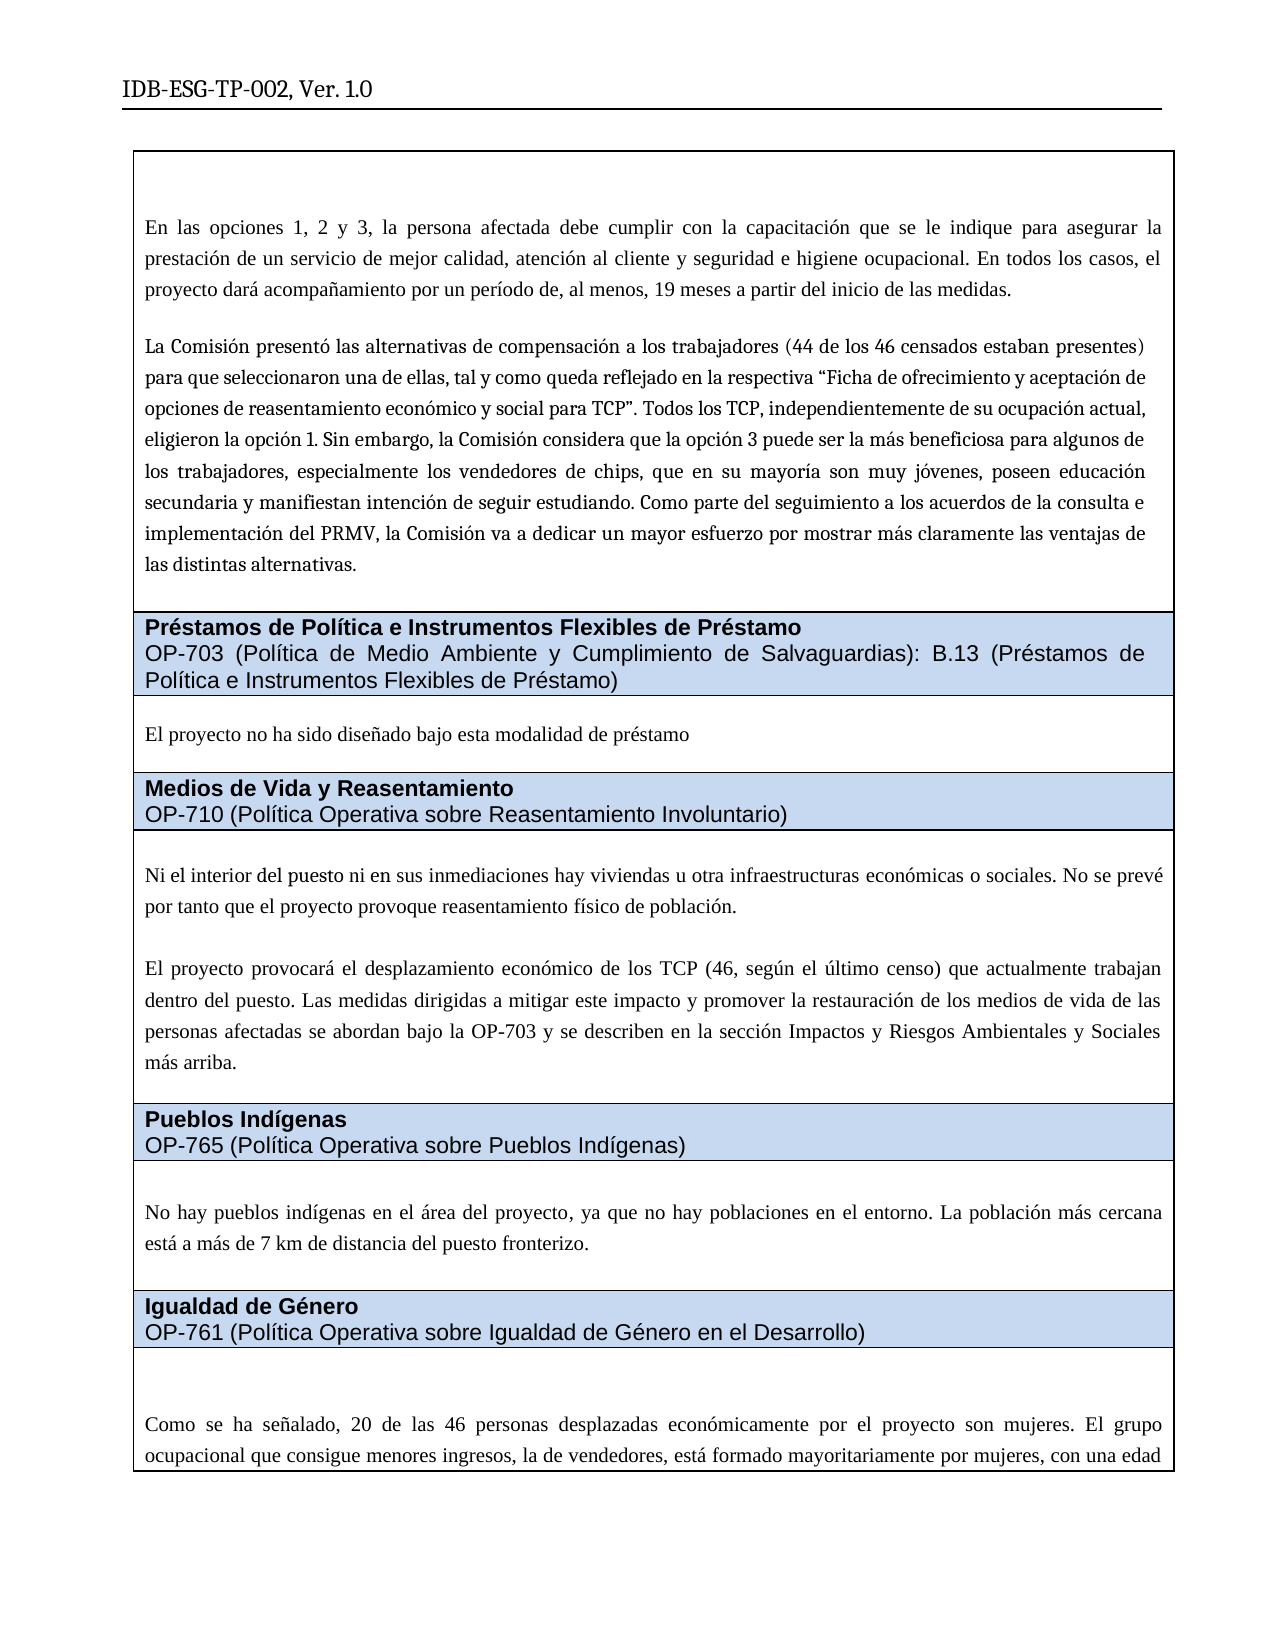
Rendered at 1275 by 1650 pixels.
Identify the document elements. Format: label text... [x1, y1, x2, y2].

table_cell Igualdad de Género OP-761 (Política Operativa sobre Igualdad de Género en el Desarrollo) [134, 1291, 1173, 1347]
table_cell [134, 1348, 1173, 1470]
table_cell Ni el interior del puesto ni en sus inmediaciones hay viviendas u otra infraestructuras económicas o sociales. No se prevé por tanto que el proyecto provoque reasentamiento físico de población. El proyecto provocará el desplazamiento económico de los TCP (46, según el último censo) que actualmente trabajan dentro del puesto. Las medidas dirigidas a mitigar este impacto y promover la restauración de los medios de vida de las personas afectadas se abordan bajo la OP-703 y se describen en la sección Impactos y Riesgos Ambientales y Sociales más arriba. [134, 831, 1173, 1102]
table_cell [134, 152, 1173, 611]
table_cell Medios de Vida y Reasentamiento OP-710 (Política Operativa sobre Reasentamiento Involuntario) [134, 773, 1173, 829]
table_cell El proyecto no ha sido diseñado bajo esta modalidad de préstamo [134, 696, 1173, 772]
table_cell No hay pueblos indígenas en el área del proyecto, ya que no hay poblaciones en el entorno. La población más cercana está a más de 7 km de distancia del puesto fronterizo. [134, 1161, 1173, 1289]
table_cell Pueblos Indígenas OP-765 (Política Operativa sobre Pueblos Indígenas) [134, 1104, 1173, 1160]
table_cell Préstamos de Política e Instrumentos Flexibles de Préstamo OP-703 (Política de Medio Ambiente y Cumplimiento de Salvaguardias): B.13 (Préstamos de Política e Instrumentos Flexibles de Préstamo) [134, 613, 1173, 695]
